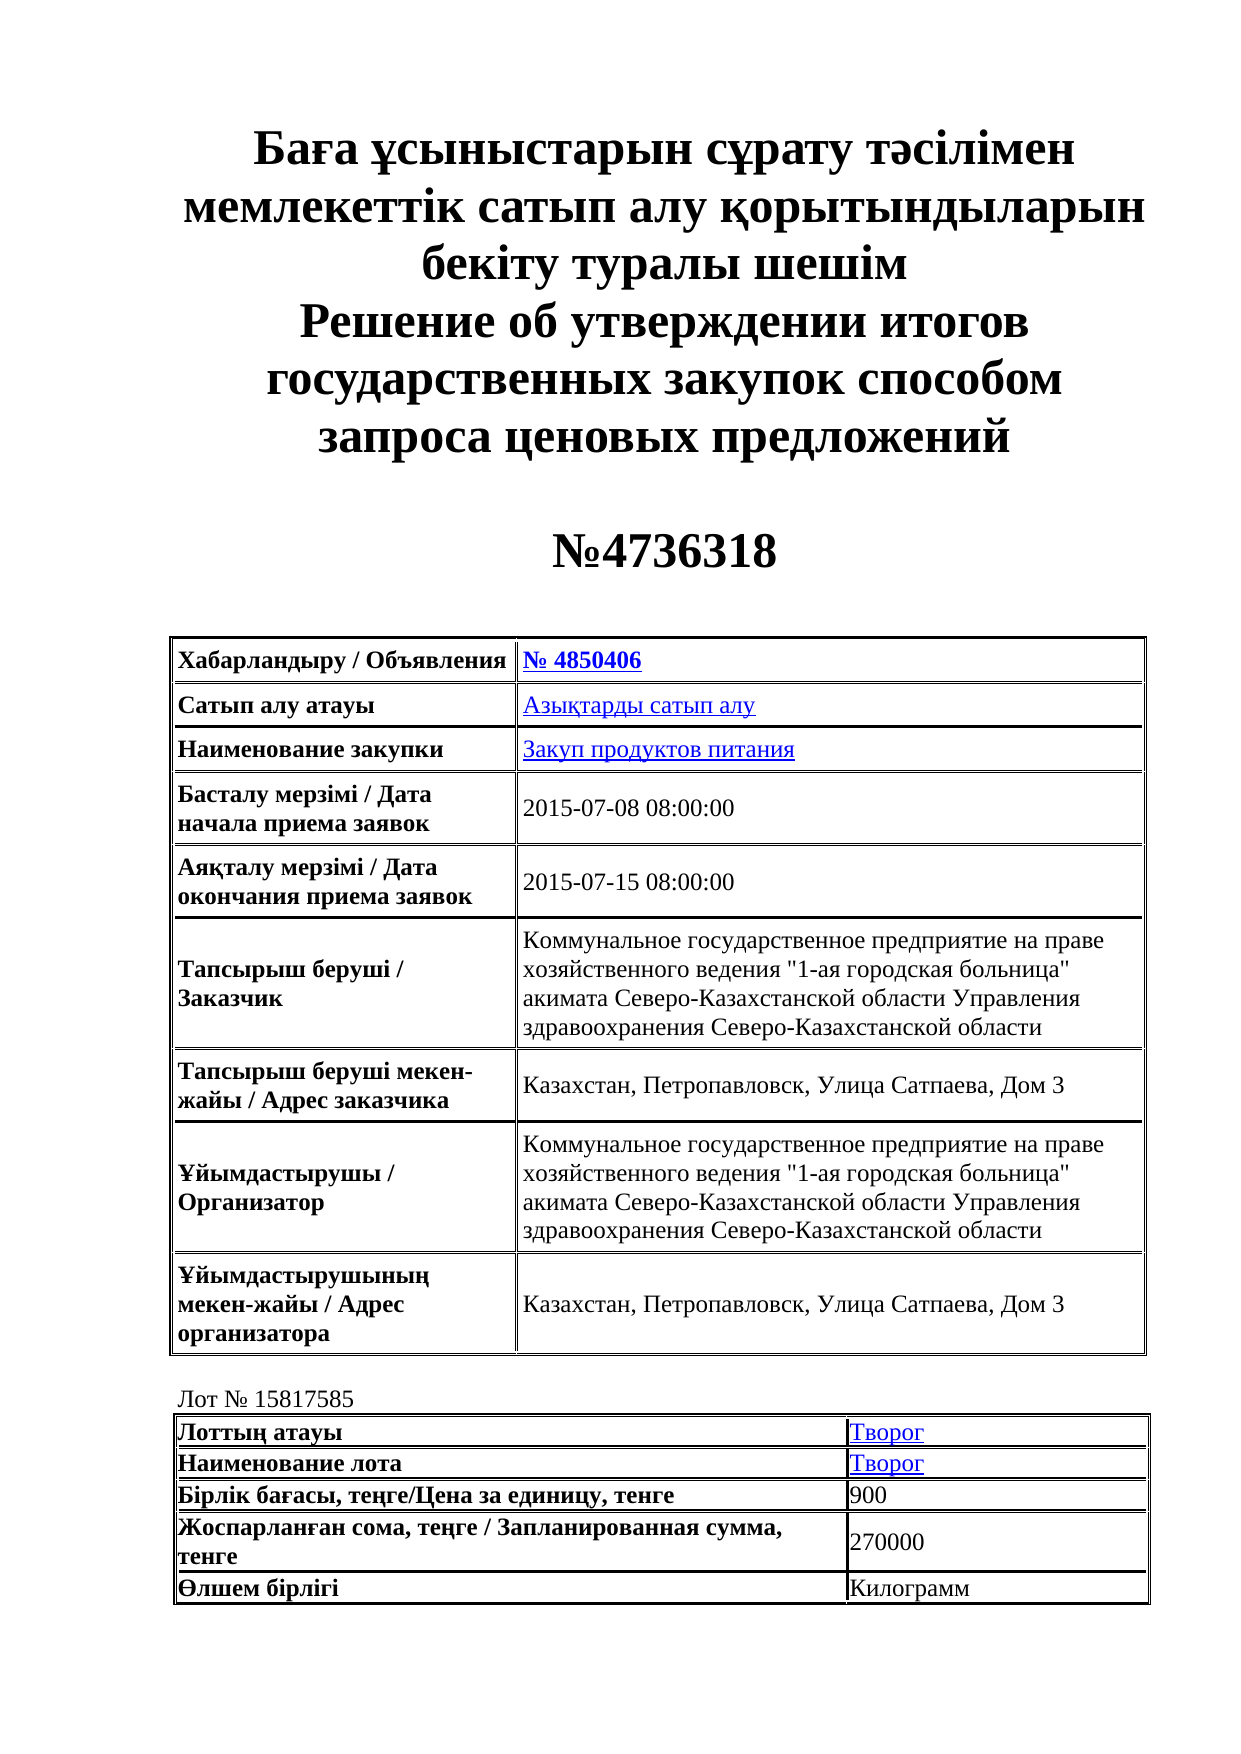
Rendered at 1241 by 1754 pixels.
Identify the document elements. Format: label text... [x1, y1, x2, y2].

table_cell Ұйымдастырушы / Организатор [173, 1120, 515, 1251]
table_cell 2015-07-15 08:00:00 [516, 843, 1145, 916]
table_cell Килограмм [847, 1570, 1148, 1602]
table_cell Наименование закупки [173, 725, 515, 769]
table_header № 4850406 [516, 639, 1144, 681]
table_cell Азықтарды сатып алу [516, 681, 1145, 725]
table_cell Өлшем бірлігі [177, 1570, 847, 1602]
table_header Лоттың атауы [177, 1415, 847, 1445]
text Лот № 15817585 [177, 1356, 1152, 1413]
table_cell Творог [849, 1445, 1148, 1477]
table_cell 900 [849, 1477, 1148, 1509]
table_cell Жоспарланған сома, теңге / Запланированная сумма, тенге [177, 1509, 846, 1570]
table_header Творог [847, 1417, 1148, 1445]
table_cell Коммунальное государственное предприятие на праве хозяйственного ведения "1-ая городская больница" акимата Северо-Казахстанской области Управления здравоохранения Северо-Казахстанской области [518, 1120, 1144, 1251]
table_cell Наименование лота [177, 1445, 846, 1477]
text Баға ұсыныстарын сұрату тәсілімен мемлекеттік сатып алу қорытындыларын бекіту туралы шешім Решение об утверждении итогов государственных закупок способом запроса ценовых предложений №4736318 [177, 118, 1152, 578]
table_cell Ұйымдастырушының мекен-жайы / Адрес организатора [171, 1251, 516, 1353]
table_cell Казахстан, Петропавловск, Улица Сатпаева, Дом 3 [516, 1047, 1145, 1120]
table_cell Коммунальное государственное предприятие на праве хозяйственного ведения "1-ая городская больница" акимата Северо-Казахстанской области Управления здравоохранения Северо-Казахстанской области [518, 916, 1144, 1047]
table_cell 2015-07-08 08:00:00 [518, 770, 1144, 843]
table_header Хабарландыру / Объявления [173, 639, 516, 681]
table_cell Казахстан, Петропавловск, Улица Сатпаева, Дом 3 [516, 1251, 1145, 1353]
table_cell Закуп продуктов питания [518, 725, 1144, 769]
table_cell Тапсырыш берушi / Заказчик [173, 916, 515, 1047]
table_cell Бірлік бағасы, теңге/Цена за единицу, тенге [177, 1477, 846, 1509]
table_cell 270000 [849, 1509, 1148, 1570]
table_cell Тапсырыш берушi мекен-жайы / Адрес заказчика [171, 1047, 516, 1120]
table_cell Аяқталу мерзімі / Дата окончания приема заявок [171, 843, 516, 916]
table_cell Сатып алу атауы [171, 681, 516, 725]
table_cell Басталу мерзімі / Дата начала приема заявок [173, 770, 515, 843]
